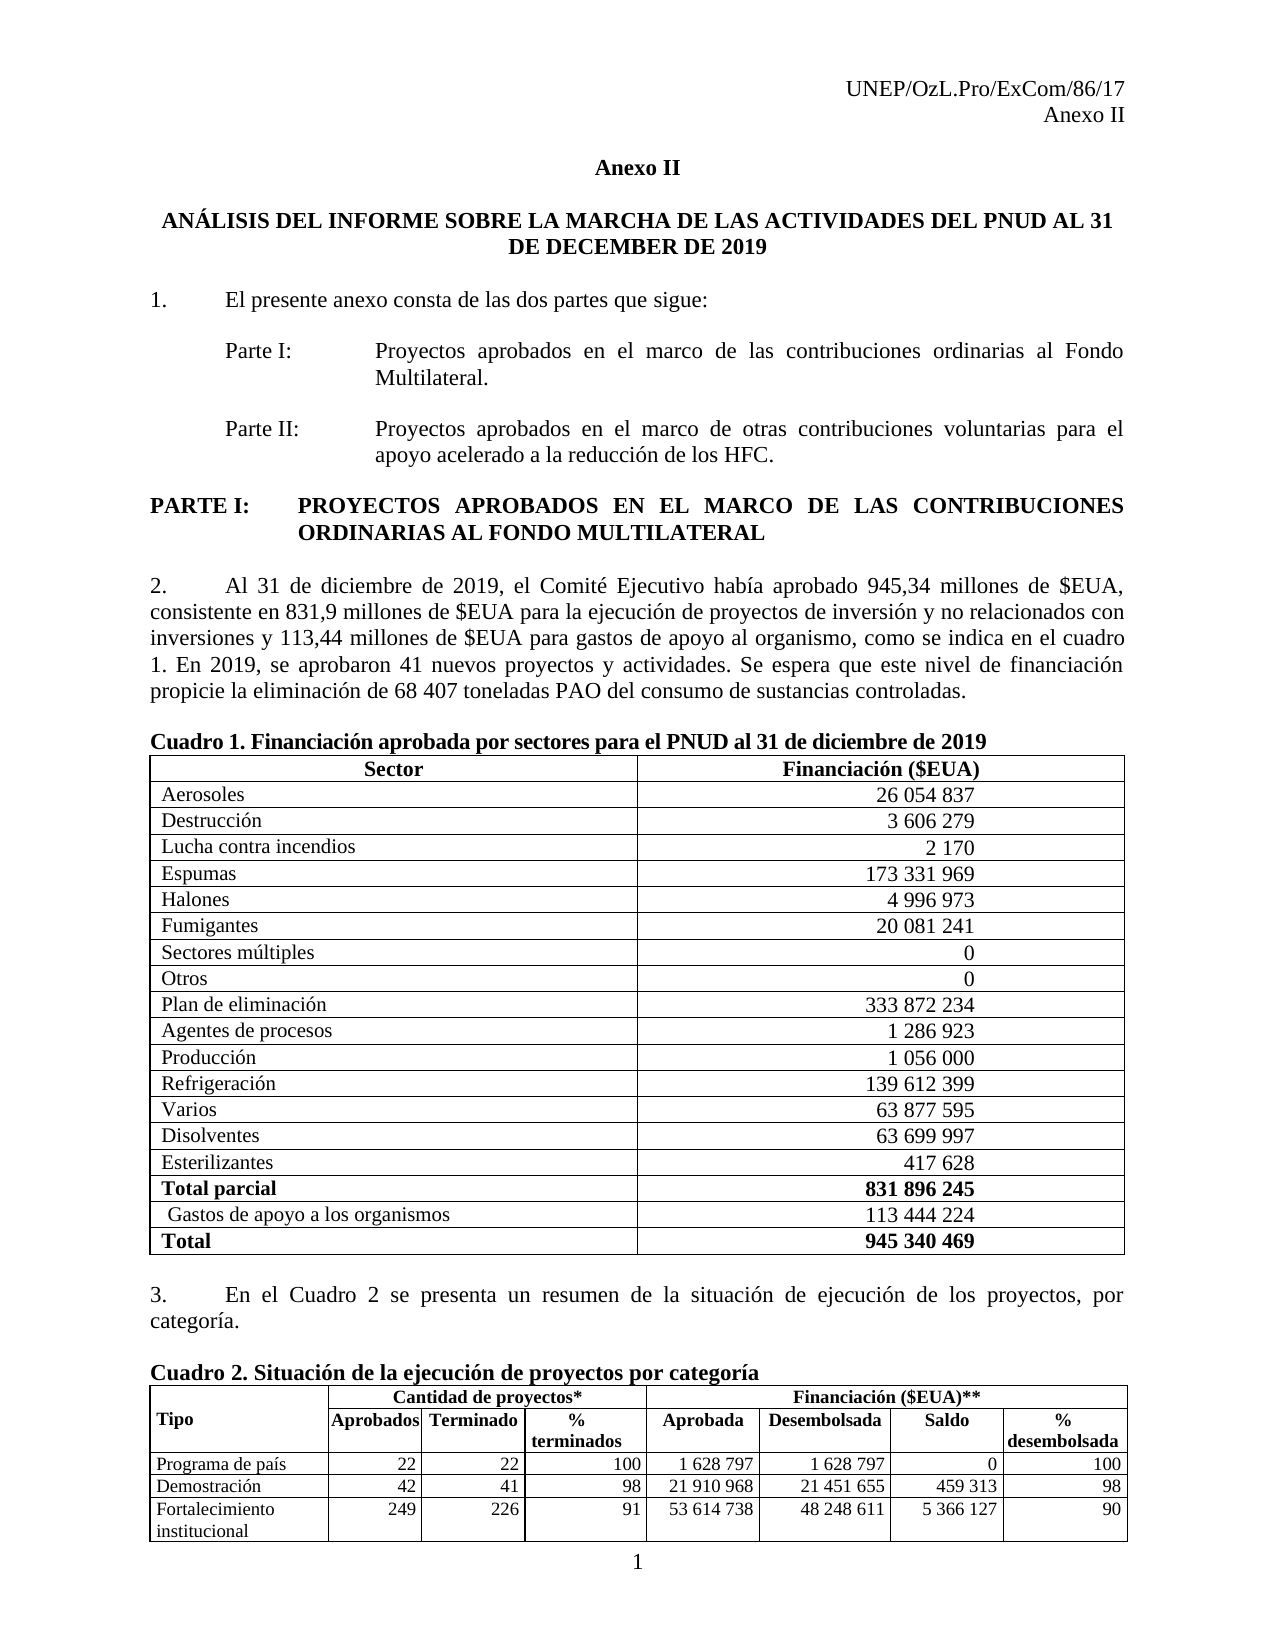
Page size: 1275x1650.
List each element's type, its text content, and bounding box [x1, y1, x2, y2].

table_cell 53 614 738 [647, 1498, 759, 1541]
table_cell % terminados [526, 1409, 646, 1452]
table_cell 831 896 245 [638, 1176, 1124, 1201]
table_cell 21 910 968 [647, 1475, 759, 1497]
table_cell Total parcial [151, 1176, 637, 1201]
table_cell Refrigeración [151, 1071, 637, 1096]
table_cell 42 [329, 1475, 421, 1497]
table_cell 249 [329, 1498, 421, 1541]
table_cell Desembolsada [760, 1409, 890, 1452]
title ANÁLISIS DEL INFORME SOBRE LA MARCHA DE LAS ACTIVIDADES DEL PNUD AL 31 DE DECEMBER DE 2019 [150, 207, 1125, 259]
table_cell 48 248 611 [760, 1498, 890, 1541]
table_cell 98 [1004, 1475, 1127, 1497]
table_cell 22 [329, 1453, 421, 1474]
table_cell 417 628 [638, 1150, 1124, 1175]
table_cell 98 [526, 1475, 646, 1497]
table_cell Agentes de procesos [151, 1018, 637, 1043]
table_cell Terminado [422, 1409, 524, 1452]
table_cell Halones [151, 887, 637, 912]
table_cell Esterilizantes [151, 1150, 637, 1175]
text Anexo II [150, 154, 1125, 180]
table_cell 2 170 [638, 835, 1124, 860]
table_cell 91 [526, 1498, 646, 1541]
table_cell 4 996 973 [638, 887, 1124, 912]
text Cuadro 2. Situación de la ejecución de proyectos por categoría [150, 1359, 1125, 1385]
table_cell Producción [151, 1045, 637, 1070]
table_cell 3 606 279 [638, 808, 1124, 833]
table_cell 20 081 241 [638, 913, 1124, 938]
table_cell Total [151, 1228, 637, 1253]
table_cell Demostración [151, 1475, 328, 1497]
table_cell 63 699 997 [638, 1123, 1124, 1148]
table_cell Varios [151, 1097, 637, 1122]
table_cell Programa de país [151, 1453, 328, 1474]
table_cell Sectores múltiples [151, 940, 637, 965]
table_cell 100 [526, 1453, 646, 1474]
table_cell Gastos de apoyo a los organismos [151, 1202, 637, 1227]
table_cell Aprobada [647, 1409, 759, 1452]
subtitle El presente anexo consta de las dos partes que sigue: [150, 286, 1125, 312]
table_cell 0 [638, 940, 1124, 965]
table_cell 41 [422, 1475, 524, 1497]
table_cell 21 451 655 [760, 1475, 890, 1497]
table_cell 26 054 837 [638, 782, 1124, 807]
table_header Tipo [151, 1386, 328, 1452]
table_cell 1 628 797 [760, 1453, 890, 1474]
table_cell Fortalecimiento institucional [151, 1498, 328, 1541]
table_cell Aerosoles [151, 782, 637, 807]
title PartE I: Proyectos aprobados en EL MARCO de las contribuciones ORDINARIAS al Fondo Multilateral [150, 493, 1125, 545]
table_cell 113 444 224 [638, 1202, 1124, 1227]
table_cell 1 286 923 [638, 1018, 1124, 1043]
table_cell Saldo [891, 1409, 1003, 1452]
subtitle Al 31 de diciembre de 2019, el Comité Ejecutivo había aprobado 945,34 millones de $EUA, consistente en 831,9 millones de $EUA para la ejecución de proyectos de inversión y no relacionados con inversiones y 113,44 millones de $EUA para gastos de apoyo al organismo, como se indica en el cuadro 1. En 2019, se aprobaron 41 nuevos proyectos y actividades. Se espera que este nivel de financiación propicie la eliminación de 68 407 toneladas PAO del consumo de sustancias controladas. [150, 572, 1125, 703]
table_header Financiación ($EUA)** [647, 1386, 1127, 1408]
table_cell 90 [1004, 1498, 1127, 1541]
table_cell Otros [151, 966, 637, 991]
table_cell 100 [1004, 1453, 1127, 1474]
table_header Financiación ($EUA) [638, 756, 1124, 781]
table_cell 139 612 399 [638, 1071, 1124, 1096]
table_cell 0 [891, 1453, 1003, 1474]
table_cell 22 [422, 1453, 524, 1474]
table_header Cantidad de proyectos* [329, 1386, 646, 1408]
table_cell 173 331 969 [638, 861, 1124, 886]
table_cell 5 366 127 [891, 1498, 1003, 1541]
table_cell 226 [422, 1498, 524, 1541]
table_cell 333 872 234 [638, 992, 1124, 1017]
subtitle Cuadro 1. Financiación aprobada por sectores para el PNUD al 31 de diciembre de 2019 [150, 728, 1125, 755]
table_cell 1 628 797 [647, 1453, 759, 1474]
table_cell 0 [638, 966, 1124, 991]
subtitle Parte I: Proyectos aprobados en el marco de las contribuciones ordinarias al Fondo Multilateral. [225, 337, 1125, 390]
subtitle Parte II: Proyectos aprobados en el marco de otras contribuciones voluntarias para el apoyo acelerado a la reducción de los HFC. [225, 415, 1125, 468]
table_cell Espumas [151, 861, 637, 886]
table_cell % desembolsada [1004, 1409, 1127, 1452]
table_header Sector [151, 756, 637, 781]
table_cell Fumigantes [151, 913, 637, 938]
table_cell Plan de eliminación [151, 992, 637, 1017]
table_cell Aprobados [329, 1409, 421, 1452]
table_cell Disolventes [151, 1123, 637, 1148]
subtitle En el Cuadro 2 se presenta un resumen de la situación de ejecución de los proyectos, por categoría. [150, 1281, 1125, 1334]
table_cell Lucha contra incendios [151, 835, 637, 860]
table_cell Destrucción [151, 808, 637, 833]
table_cell 459 313 [891, 1475, 1003, 1497]
table_cell 63 877 595 [638, 1097, 1124, 1122]
table_cell 945 340 469 [638, 1228, 1124, 1253]
table_cell 1 056 000 [638, 1045, 1124, 1070]
